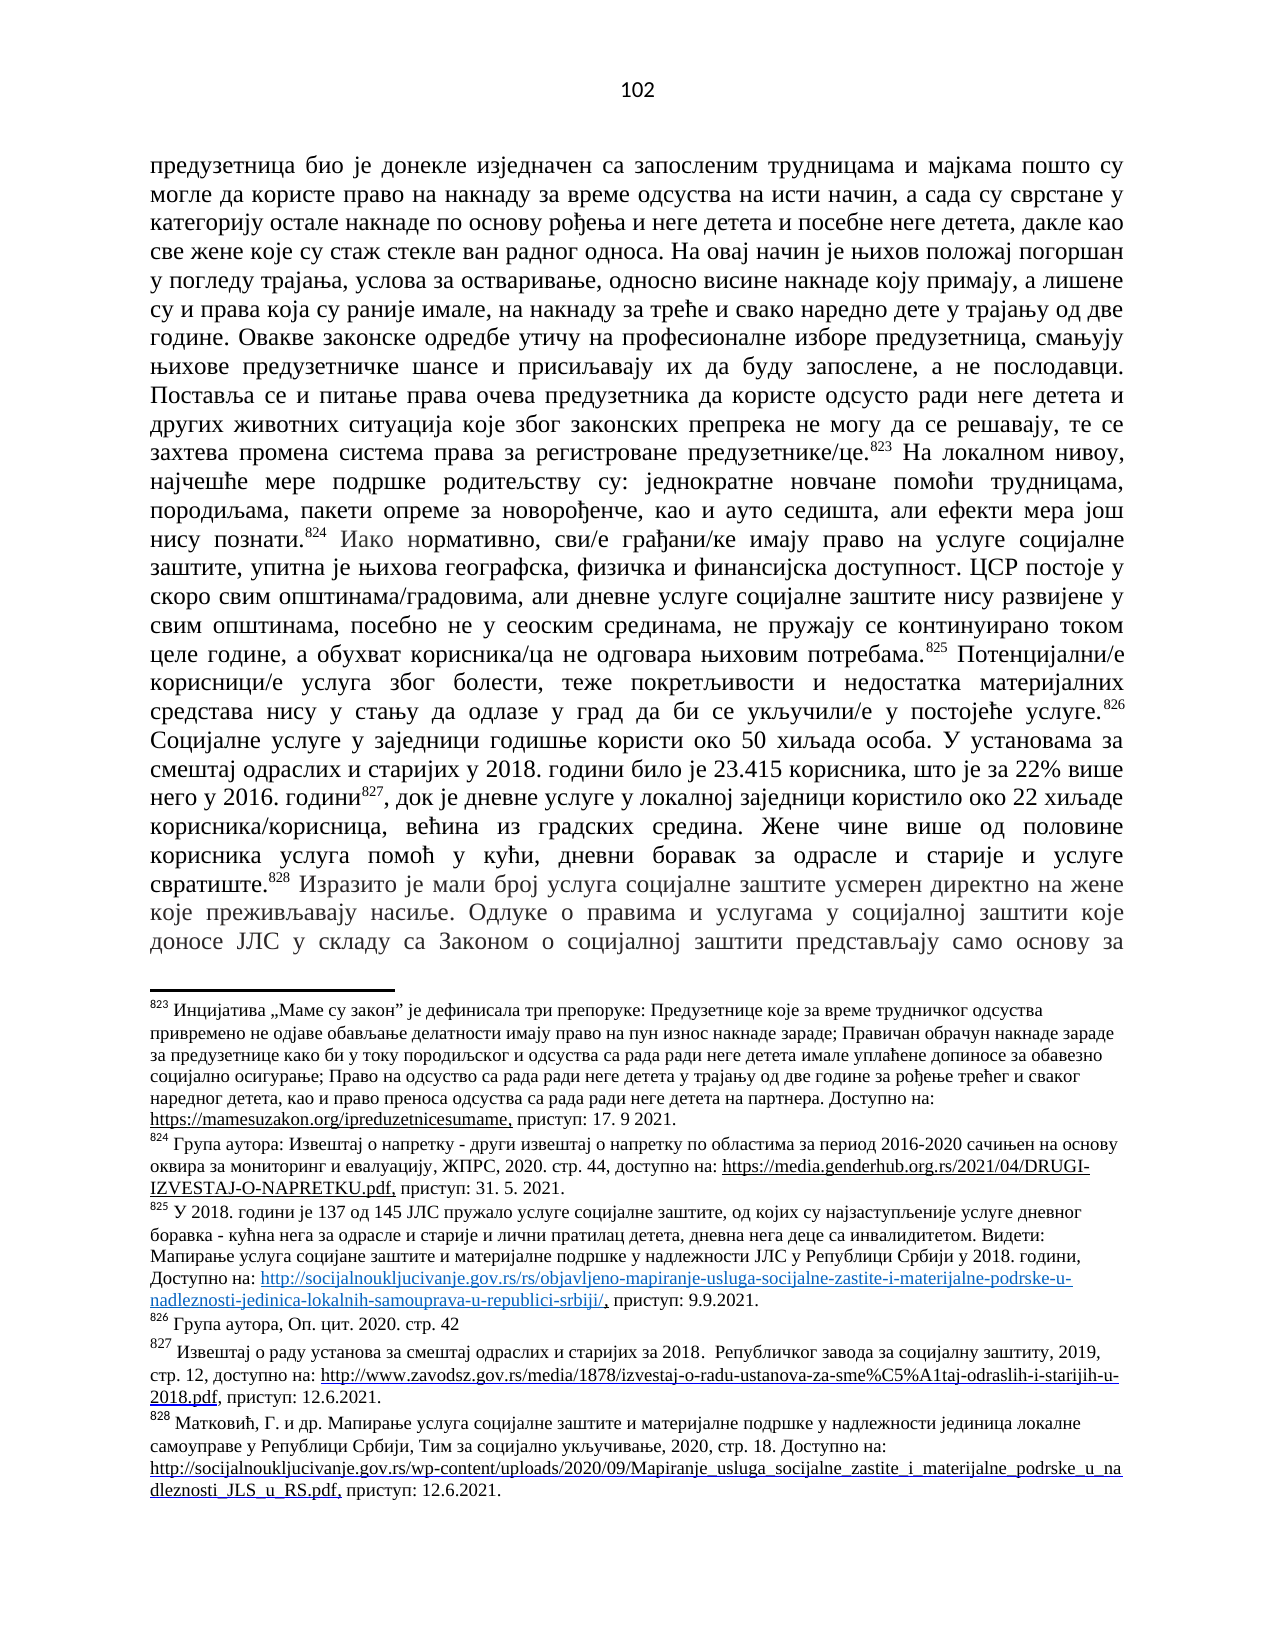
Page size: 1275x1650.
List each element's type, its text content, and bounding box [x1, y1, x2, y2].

text Право на социјалну заштиту и приступ социјалним услугама. На развој политика социјалне заштите утичу многобројни спољашњи фактори, пре свега, неповољна демографска ситуација, која производи дугорочни притисак на расходе у области социјалне заштите кроз повећану тражњу за услугама неге или задовољење потреба у вези са усклађивањем рада и родитељства и др. Подаци говоре да само 3,7% становника Републике Србије добија социјалну помоћ, иако у апсолутном сиромаштву живи чак 7% становништва, односно, око пола милиона људи није у стању да задовољи основне животне потребе. Удео лица у ризику од сиромаштва или социјалне искључености у 2019. години износио је 31,7%, а стопа ризика од сиромаштва била је 23,2, док су расходи за социјалну заштиту и социјалну сигурност у 2018. години износили 19,4% БДП (2016. године расходи су износили 23,4% БДП, ниже од просека у земљама ЕУ). Расходи за социјалну заштиту и социјалну сигурност су један од најважнијих показатеља обима интервенције која омогућава грађанима и грађанкама заштиту и сигурност уз помоћ различитих давања и услуга. Ови показатељи су значајни за праћење реализације циља самњења броја мушкараца, жена и деце који живе у било ком облику сиромаштва. Поједине групе становништва су посебно угрожене: Роми/киње, поготово у неформалним насељима, интерно расељена лица, особе са инвалидитетом, стара лица без пензије и други. Ризику од сиромаштва највише су изложени деца, млади до 24 година старости и старији од 75 година, изразитије они који живе сами, изван градских подручја. У незнатно већем ризику од мушкараца су жене свих старосних група, осим оне између 55 и 64 године које су мање угрожене од мушкараца. Стопа ризика од сиромаштва за жене са 65 година и старије износи 23,2%, а за мушкарце у истој групи 18,3%. Домаћинство типа самохрани родитељ с једним дететом или више издржаване деце имало је 2019. године стопу ризика од сиромаштва од 41,6%. Број корисника/ца система социјалне заштите расте, а око трећине свих корисника су деца. Најзначајнија новчана давања усмерена на сиромашне и дечију заштиту су новчана социјална помоћ и дечији додатак, које карактерише низак обухват и ниски износи помоћи који су недовољни за задовољење основних потреба. Број корисника/ца дечијег додатка износио је у 2020. години 196.224 (за 48% мање него у 2012. години), а број корисника/ца новчане социјалне помоћи износио је 218.166 (за 13% мање). У Нацрту стратегије социјалне заштите наводи се да породице којима је новчана социјална помоћ једини извор прихода добијају за 40% средстава мање од оних која би им била потребна да достигну праг ризика од сиромаштва, као и да је низак и ниво коришћења права старих на новчану социјалну помоћ. Само око 10% старијих користи новчану социјалну помоћ, иако око 12% старијих од 65 година не остварује право на пензију. Одредбе Закона о финансијској подршци породици са децом треба да допринесу побољшању услова за задовољавање основних потреба деце, дају посебан подстицај за рађање деце и пружају подршку материјално угроженим породицама, породицама са децом са сметњама у развоју и децом са инвалидитетом, као и деци без родитељског старања. Дечији додатак се, због провере материјалног стања родитеља пре доделе, сматра мером смањења сиромаштва, док је родитељски додатак вид популационе политике. Изменама и допунама Закона о финансијској подршци породици са децом отклоњено је неколико дискриминаторних одредби, као што је различита дужина радног стажа за стицање права на накнаду зараде током породиљског одсуства. Женама са различитим радним статусом за остваривање овог права је потребно 18 месеци непрекидног запослења, што важи и за пољопривреднице које су раније могле да остваре ово право уколико су 24 месеци плаћале доприносе за обавезно пензијско и инвалидско сигурање. Породиље не могу примати накнаду мању од минималне зараде, утврђену на дан почетка породиљског одсуства, до трећег месеца живота детета. Изменама овог закона омогућено је да родитељи који имају болесно дете не морају више да бирају између накнаде зараде за време одсуства са рада ради посебне неге детета и додатка за помоћ и негу које дете има по основу инвалидитета. Међутим, предузетнице нису изједначене са запосленим женама/родитељима у остваривању права на накнаду за време породиљског одсуства и одсуства ради неге детета. За време важења претходног закона, положај предузетница био је донекле изједначен са запосленим трудницама и мајкама пошто су могле да користе право на накнаду за време одсуства на исти начин, а сада су сврстане у категорију остале накнаде по основу рођења и неге детета и посебне неге детета, дакле као све жене које су стаж стекле ван радног односа. На овај начин је њихов положај погоршан у погледу трајања, услова за остваривање, односно висине накнаде коју примају, а лишене су и права која су раније имале, на накнаду за треће и свако наредно дете у трајању од две године. Овакве законске одредбе утичу на професионалне изборе предузетница, смањују њихове предузетничке шансе и присиљавају их да буду запослене, а не послодавци. Поставља се и питање права очева предузетника да користе одсусто ради неге детета и других животних ситуација које због законских препрека не могу да се решавају, те се захтева промена система права за регистроване предузетнике/це. На локалном нивоу, најчешће мере подршке родитељству су: једнократне новчане помоћи трудницама, породиљама, пакети опреме за новорођенче, као и ауто седишта, али ефекти мера још нису познати. Иако нормативно, сви/е грађани/ке имају право на услуге социјалне заштите, упитна је њихова географска, физичка и финансијска доступност. ЦСР постоје у скоро свим општинама/градовима, али дневне услуге социјалне заштите нису развијене у свим општинама, посебно не у сеоским срединама, не пружају се континуирано током целе године, а обухват корисника/ца не одговара њиховим потребама. Потенцијални/е корисници/е услуга због болести, теже покретљивости и недостатка материјалних средстава нису у стању да одлазе у град да би се укључили/е у постојеће услуге. Социјалне услуге у заједници годишње користи око 50 хиљада особа. У установама за смештај одраслих и старијих у 2018. години било је 23.415 корисника, што је за 22% више него у 2016. години, док је дневне услуге у локалној заједници користило око 22 хиљаде корисника/корисница, већина из градских средина. Жене чине више од половине корисника услуга помоћ у кући, дневни боравак за одрасле и старије и услуге свратиште. Изразито је мали број услуга социјалне заштите усмерен директно на жене које преживљавају насиље. Одлуке о правима и услугама у социјалној заштити које доносе ЈЛС у складу са Законом о социјалној заштити представљају само основу за њихово остваривање у пракси, али не одговарају на питање колики број жена је имао потребу и користио је неку од услуга, нити говоре о развоју услуга, плуралитету пружалаца, квалитету услуга и стручног рада, о чему би требало да постоје јавно доступни подаци. Тек Закон о родној равноправности направио је разлику између општих и специјализованих услуга подршке за жртве родно заснованог насиља, али не и други закони и стратешки документи. Проблеми постоје и у погледу одрживости услуга, док су женске организације које пружају лиценциране услуге у неповољнијем положају од пружалаца услуга у јавном сектору. Све општине у Републици Србији имају опште услуге за жене жртве насиља које пружају ЦСР и то: саветодавну подршку и друге услуге породично–правне заштите, материјалну подршку, смештај у прихватилишта и сигурне куће (15 сигурних кућа). ЦСР у друге установе у заједници, уколико постоје. [150, 150, 1125, 955]
